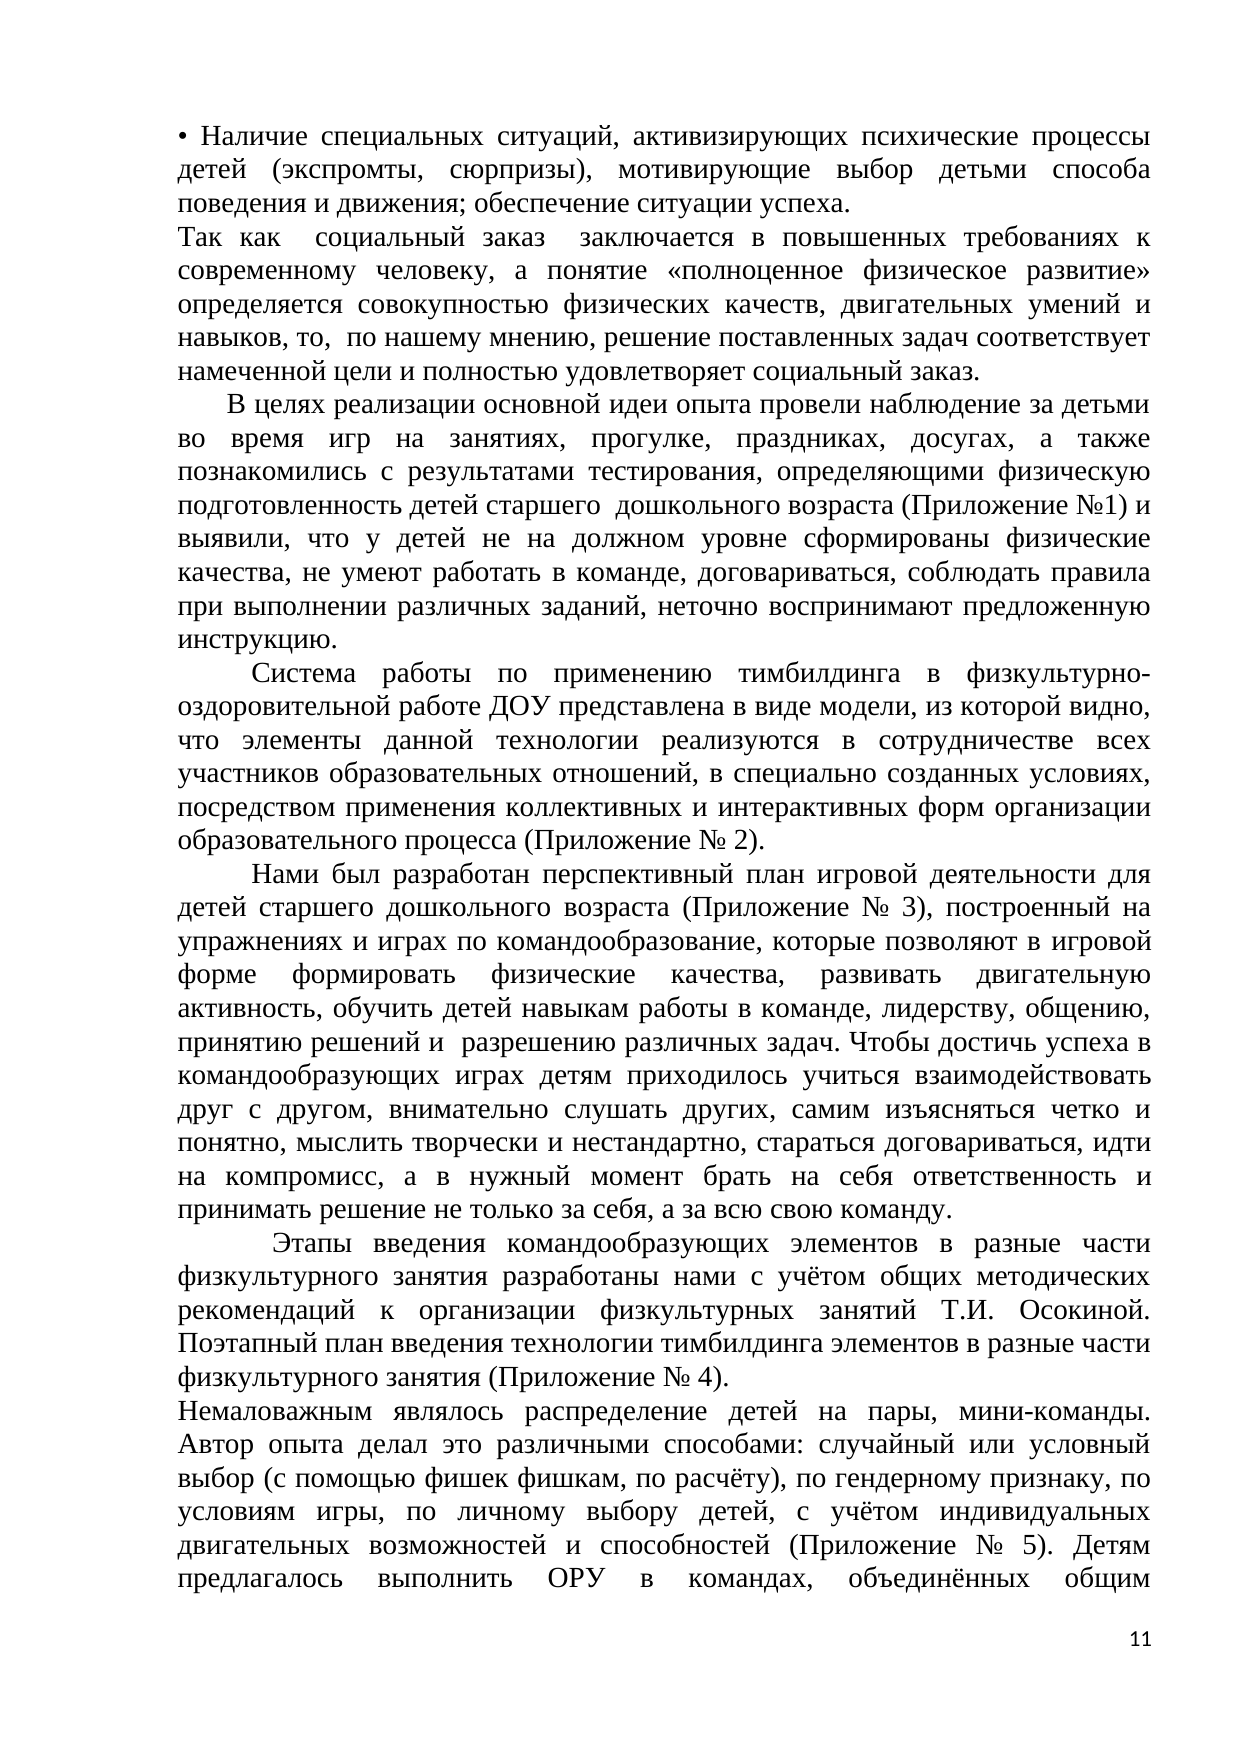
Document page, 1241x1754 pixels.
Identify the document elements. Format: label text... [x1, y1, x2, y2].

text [177, 1393, 1152, 1594]
text Система работы по применению тимбилдинга в физкультурно-оздоровительной работе ДОУ представлена в виде модели, из которой видно, что элементы данной технологии реализуются в сотрудничестве всех участников образовательных отношений, в специально созданных условиях, посредством применения коллективных и интерактивных форм организации образовательного процесса (Приложение № 2). [177, 655, 1152, 856]
text • Наличие специальных ситуаций, активизирующих психические процессы детей (экспромты, сюрпризы), мотивирующие выбор детьми способа поведения и движения; обеспечение ситуации успеха. [177, 118, 1152, 219]
text Этапы введения командообразующих элементов в разные части физкультурного занятия разработаны нами с учётом общих методических рекомендаций к организации физкультурных занятий Т.И. Осокиной. Поэтапный план введения технологии тимбилдинга элементов в разные части физкультурного занятия (Приложение № 4). [177, 1225, 1151, 1393]
text В целях реализации основной идеи опыта провели наблюдение за детьми во время игр на занятиях, прогулке, праздниках, досугах, а также познакомились с результатами тестирования, определяющими физическую подготовленность детей старшего дошкольного возраста (Приложение №1) и выявили, что у детей не на должном уровне сформированы физические качества, не умеют работать в команде, договариваться, соблюдать правила при выполнении различных заданий, неточно воспринимают предложенную инструкцию. [177, 386, 1152, 655]
text Нами был разработан перспективный план игровой деятельности для детей старшего дошкольного возраста (Приложение № 3), построенный на упражнениях и играх по командообразование, которые позволяют в игровой форме формировать физические качества, развивать двигательную активность, обучить детей навыкам работы в команде, лидерству, общению, принятию решений и разрешению различных задач. Чтобы достичь успеха в командообразующих играх детям приходилось учиться взаимодействовать друг с другом, внимательно слушать других, самим изъясняться четко и понятно, мыслить творчески и нестандартно, стараться договариваться, идти на компромисс, а в нужный момент брать на себя ответственность и принимать решение не только за себя, а за всю свою команду. [177, 856, 1152, 1225]
text Так как социальный заказ заключается в повышенных требованиях к современному человеку, а понятие «полноценное физическое развитие» определяется совокупностью физических качеств, двигательных умений и навыков, то, по нашему мнению, решение поставленных задач соответствует намеченной цели и полностью удовлетворяет социальный заказ. [177, 219, 1152, 386]
